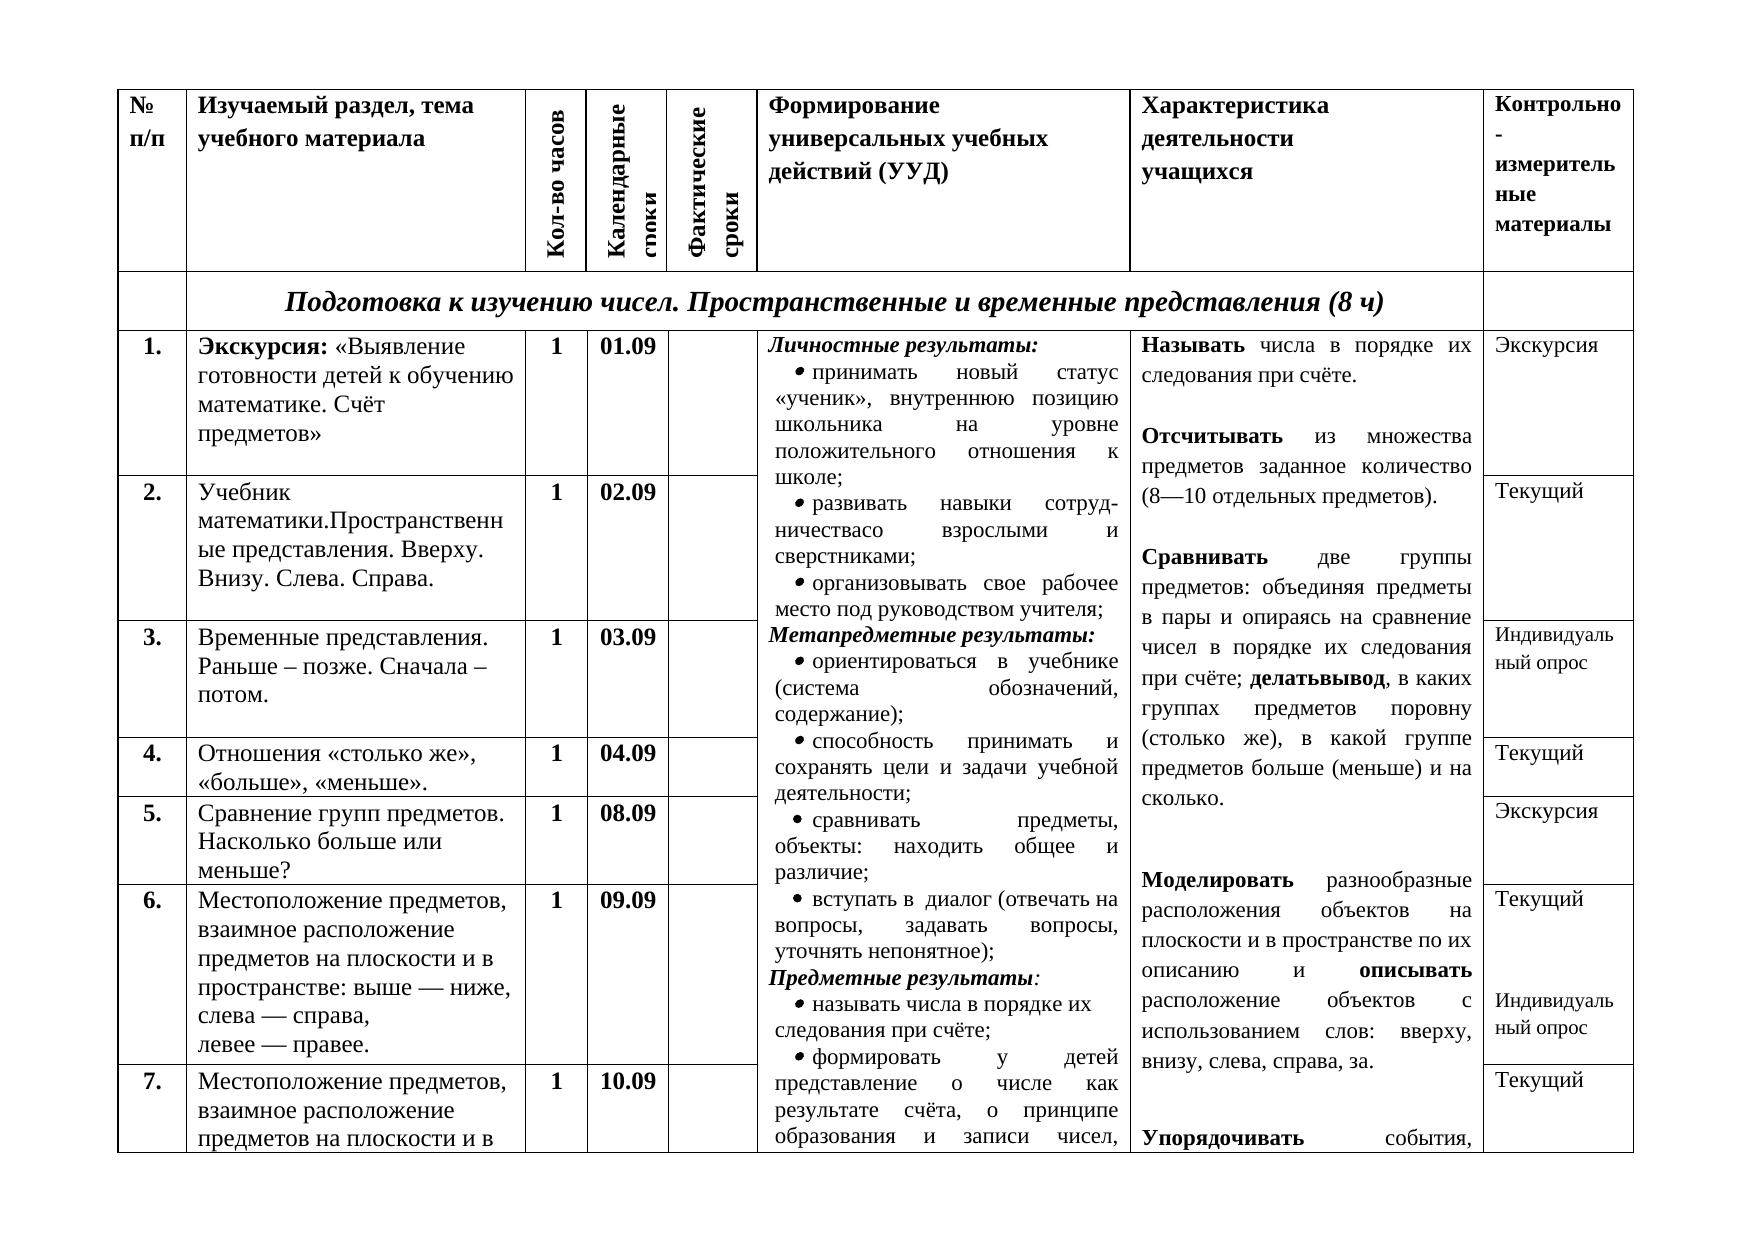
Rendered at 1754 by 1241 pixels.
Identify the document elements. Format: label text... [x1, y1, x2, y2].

table_cell Личностные результаты: принимать новый статус «ученик», внутреннюю позицию школьника на уровне положительного отношения к школе; развивать навыки сотруд-ничествасо взрослыми и сверстниками; организовывать свое рабочее место под руководством учителя; Метапредметные результаты: ориентироваться в учебнике (система обозначений, содержание); способность принимать и сохранять цели и задачи учебной деятельности; сравнивать предметы, объекты: находить общее и различие; вступать в диалог (отвечать на вопросы, задавать вопросы, уточнять непонятное); Предметные результаты: называть числа в порядке их следования при счёте; формировать у детей представление о числе как результате счёта, о принципе образования и записи чисел, умение вести счёт предметов и оценивать количественные отношения между различными объектами; формирование основ логи-ческого мышления; развитие пространственного воображения. [758, 331, 1130, 1152]
table_cell 08.09 [588, 797, 668, 884]
table_cell [669, 1065, 757, 1152]
table_header Контрольно-измерительные материалы [1484, 90, 1633, 271]
table_cell [669, 797, 757, 884]
table_cell 1 [526, 621, 587, 737]
table_cell Текущий Индивидуальный опрос [1484, 885, 1633, 1064]
table_cell 1. [119, 331, 186, 475]
table_cell Текущий [1484, 738, 1633, 796]
table_header Кол-во часов [526, 90, 585, 271]
table_cell 1 [526, 885, 587, 1064]
table_cell [669, 885, 757, 1064]
table_cell 03.09 [588, 621, 668, 737]
table_cell 3. [119, 621, 186, 737]
table_cell 01.09 [588, 331, 668, 475]
table_cell 10.09 [588, 1065, 668, 1152]
table_cell 1 [526, 476, 587, 620]
table_cell [669, 621, 757, 737]
table_cell Экскурсия: «Выявление готовности детей к обучению математике. Счёт предметов» [187, 331, 525, 475]
table_cell 1 [526, 797, 587, 884]
table_cell Сравнение групп предметов. Насколько больше или меньше? [187, 797, 525, 884]
table_cell 1 [526, 738, 587, 796]
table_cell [187, 1065, 525, 1152]
table_cell Индивидуальный опрос [1484, 621, 1633, 737]
table_cell Экскурсия [1484, 797, 1633, 884]
table_cell Учебник математики.Пространственные представления. Вверху. Внизу. Слева. Справа. [187, 476, 525, 620]
table_cell [669, 738, 757, 796]
table_cell 1 [526, 1065, 587, 1152]
table_cell 5. [119, 797, 186, 884]
table_cell 7. [119, 1065, 186, 1152]
table_cell 04.09 [588, 738, 668, 796]
table_header Календарные сроки [587, 90, 666, 271]
table_header Фактические сроки [667, 90, 756, 271]
table_cell [119, 272, 186, 330]
table_header Изучаемый раздел, тема учебного материала [187, 90, 525, 271]
table_cell Отношения «столько же», «больше», «меньше». [187, 738, 525, 796]
table_cell 2. [119, 476, 186, 620]
table_cell Экскурсия [1484, 331, 1633, 475]
table_cell Местоположение предметов, взаимное расположение предметов на плоскости и в пространстве: выше — ниже, слева — справа, левее — правее. [187, 885, 525, 1064]
table_cell Текущий [1484, 476, 1633, 620]
table_cell 09.09 [588, 885, 668, 1064]
table_cell 6. [119, 885, 186, 1064]
table_header № п/п [119, 90, 186, 271]
table_cell 4. [119, 738, 186, 796]
table_cell [669, 331, 757, 475]
table_cell 1 [526, 331, 587, 475]
table_cell Текущий [1484, 1065, 1633, 1152]
table_cell 02.09 [588, 476, 668, 620]
table_cell [669, 476, 757, 620]
table_header Формирование универсальных учебных действий (УУД) [758, 90, 1129, 271]
table_cell Называть числа в порядке их следования при счёте. Отсчитывать из множества предметов заданное количество (8—10 отдельных предметов). Сравнивать две группы предметов: объединяя предметы в пары и опираясь на сравнение чисел в порядке их следования при счёте; делатьвывод, в каких группах предметов поровну (столько же), в какой группе предметов больше (меньше) и на сколько. Моделировать разнообразные расположения объектов на плоскости и в пространстве по их описанию и описывать расположение объектов с использованием слов: вверху, внизу, слева, справа, за. Упорядочивать события, располагая их в порядке следования (раньше, позже, ещё позднее). [1131, 331, 1483, 1152]
table_cell Временные представления. Раньше – позже. Сначала – потом. [187, 621, 525, 737]
table_cell Подготовка к изучению чисел. Пространственные и временные представления (8 ч) [187, 272, 1483, 330]
table_cell [1484, 272, 1633, 330]
table_header Характеристика деятельности учащихся [1131, 90, 1483, 271]
